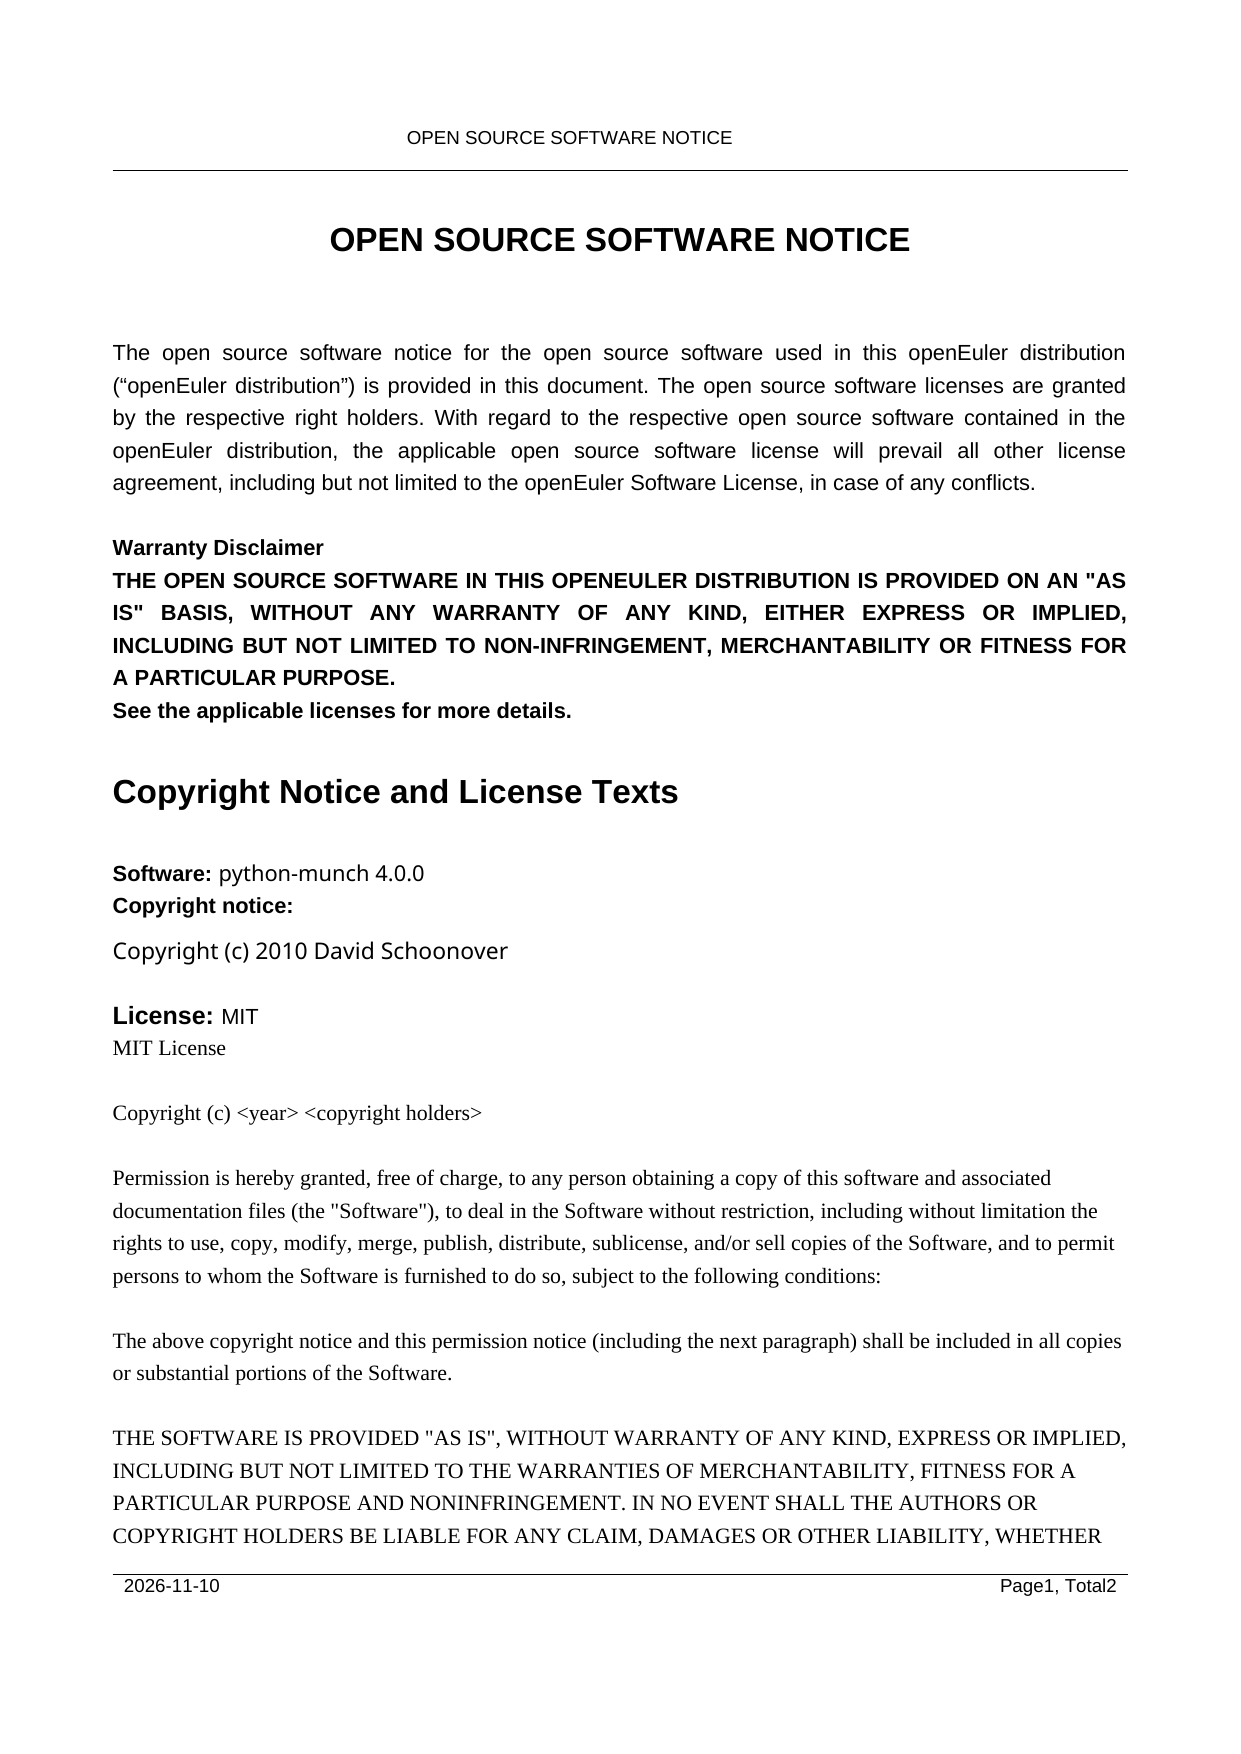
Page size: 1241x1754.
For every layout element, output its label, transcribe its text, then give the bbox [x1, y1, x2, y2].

text License: MIT [112, 999, 1128, 1031]
text Copyright notice: [112, 889, 1128, 921]
title Software: python-munch 4.0.0 [112, 856, 1128, 889]
text The open source software notice for the open source software used in this openEuler distribution (“openEuler distribution”) is provided in this document. The open source software licenses are granted by the respective right holders. With regard to the respective open source software contained in the openEuler distribution, the applicable open source software license will prevail all other license agreement, including but not limited to the openEuler Software License, in case of any conflicts. [112, 336, 1128, 499]
text OPEN SOURCE SOFTWARE NOTICE [112, 206, 1128, 271]
text Copyright Notice and License Texts [112, 759, 1128, 824]
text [112, 1031, 1128, 1551]
text Copyright (c) 2010 David Schoonover [112, 934, 1128, 999]
text Warranty Disclaimer [112, 531, 1128, 564]
text THE OPEN SOURCE SOFTWARE IN THIS OPENEULER DISTRIBUTION IS PROVIDED ON AN "AS IS" BASIS, WITHOUT ANY WARRANTY OF ANY KIND, EITHER EXPRESS OR IMPLIED, INCLUDING BUT NOT LIMITED TO NON-INFRINGEMENT, MERCHANTABILITY OR FITNESS FOR A PARTICULAR PURPOSE. See the applicable licenses for more details. [112, 564, 1128, 726]
